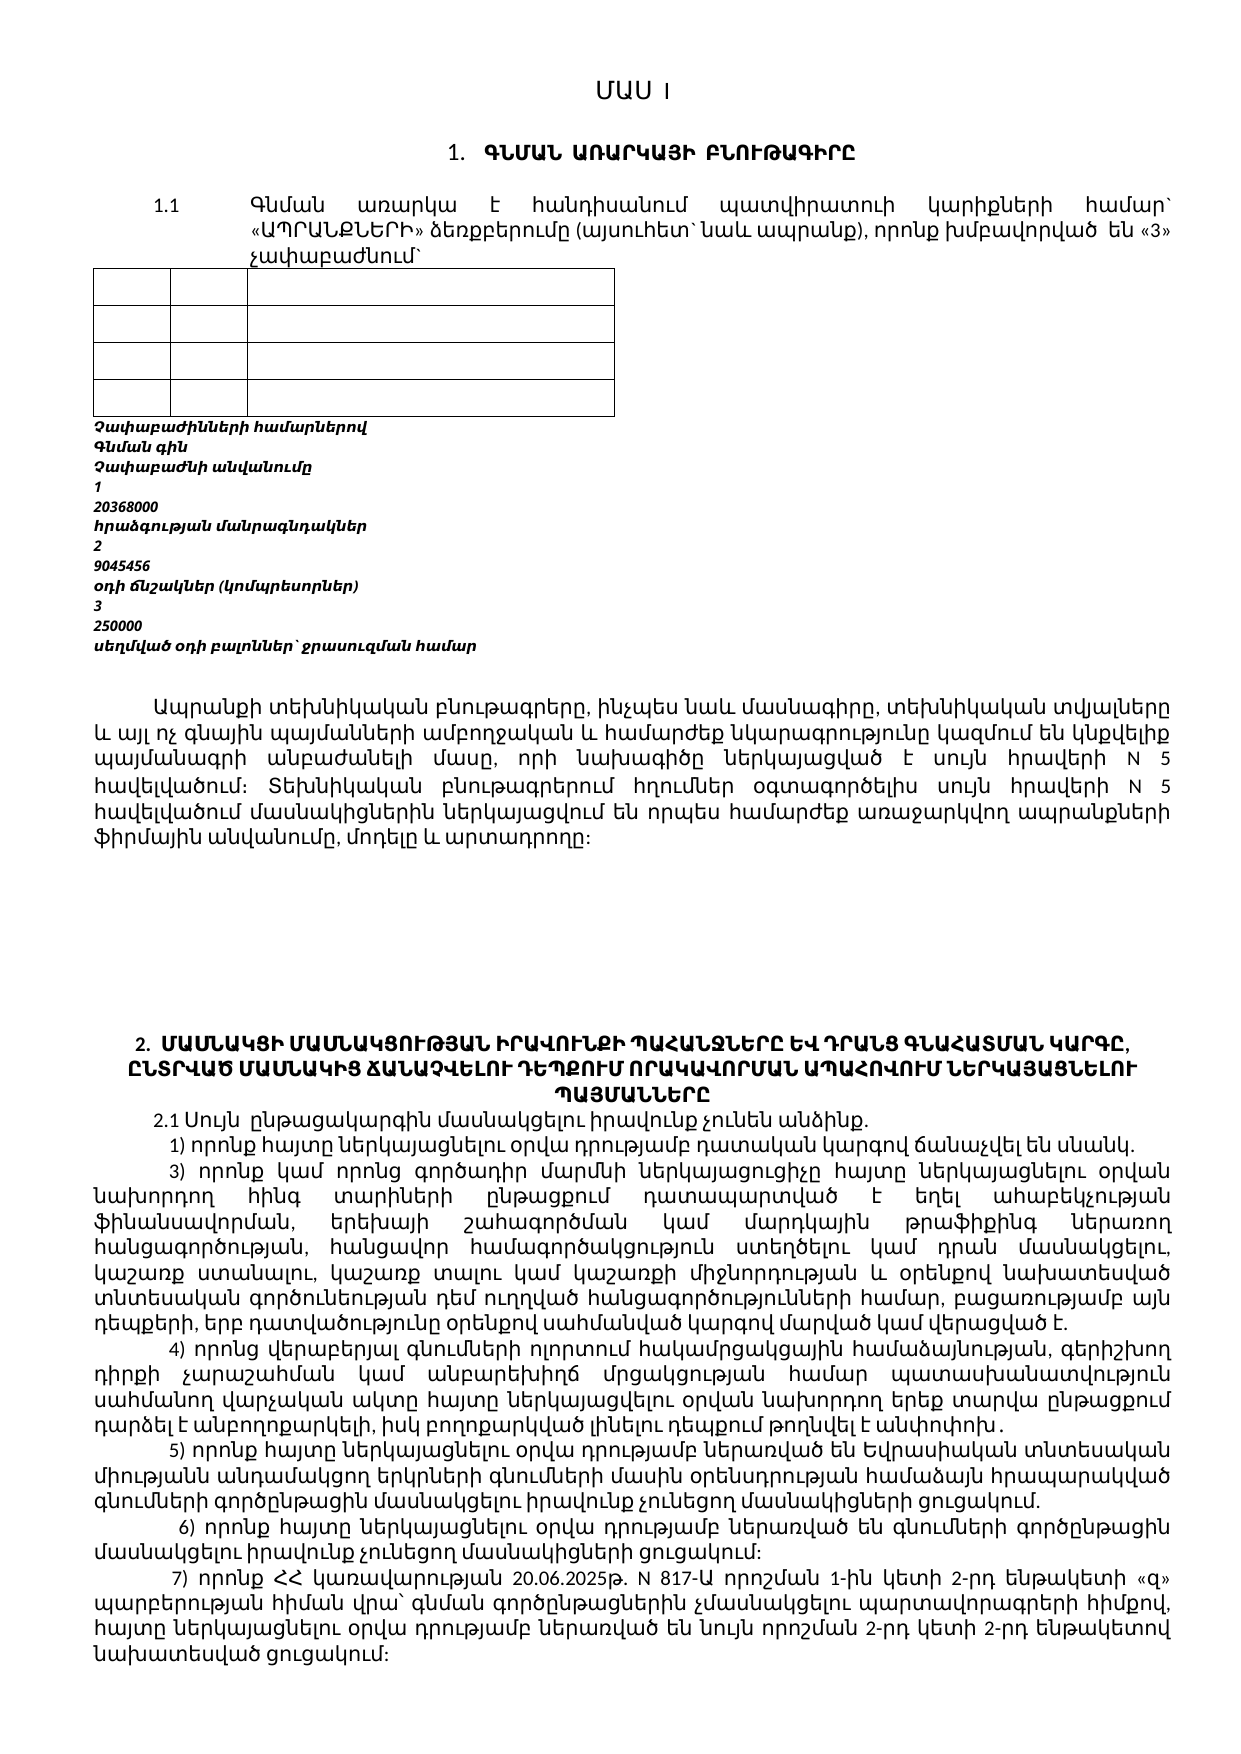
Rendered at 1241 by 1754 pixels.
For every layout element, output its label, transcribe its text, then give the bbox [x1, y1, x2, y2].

subtitle Գնման առարկա է հանդիսանում պատվիրատուի կարիքների համար` «ԱՊՐԱՆՔՆԵՐԻ» ձեռքբերումը (այսուհետ` նաև ապրանք), որոնք խմբավորված են «3» չափաբաժնում` [153, 192, 1171, 268]
list ԳՆՄԱՆ ԱՌԱՐԿԱՅԻ ԲՆՈՒԹԱԳԻՐԸ [131, 136, 1171, 167]
text Ապրանքի տեխնիկական բնութագրերը, ինչպես նաև մասնագիրը, տեխնիկական տվյալները և այլ ոչ գնային պայմանների ամբողջական և համարժեք նկարագրությունը կազմում են կնքվելիք պայմանագրի անբաժանելի մասը, որի նախագիծը ներկայացված է սույն հրավերի N 5 հավելվածում։ Տեխնիկական բնութագրերում հղումներ օգտագործելիս սույն հրավերի N 5 հավելվածում մասնակիցներին ներկայացվում են որպես համարժեք առաջարկվող ապրանքների ֆիրմային անվանումը, մոդելը և արտադրողը: [94, 694, 1171, 850]
text 7) որոնք ՀՀ կառավարության 20.06.2025թ. N 817-Ա որոշման 1-ին կետի 2-րդ ենթակետի «զ» պարբերության հիման վրա՝ գնման գործընթացներին չմասնակցելու պարտավորագրերի հիմքով, հայտը ներկայացնելու օրվա դրությամբ ներառված են նույն որոշման 2-րդ կետի 2-րդ ենթակետով նախատեսված ցուցակում: [94, 1565, 1171, 1666]
text 4) որոնց վերաբերյալ գնումների ոլորտում հակամրցակցային համաձայնության, գերիշխող դիրքի չարաշահման կամ անբարեխիղճ մրցակցության համար պատասխանատվություն սահմանող վարչական ակտը հայտը ներկայացվելու օրվան նախորդող երեք տարվա ընթացքում դարձել է անբողոքարկելի, իսկ բողոքարկված լինելու դեպքում թողնվել է անփոփոխ․ [94, 1336, 1171, 1438]
text 2.1 Սույն ընթացակարգին մասնակցելու իրավունք չունեն անձինք. [94, 1107, 1171, 1133]
text 3) որոնք կամ որոնց գործադիր մարմնի ներկայացուցիչը հայտը ներկայացնելու օրվան նախորդող հինգ տարիների ընթացքում դատապարտված է եղել ահաբեկչության ֆինանսավորման, երեխայի շահագործման կամ մարդկային թրաֆիքինգ ներառող հանցագործության, հանցավոր համագործակցություն ստեղծելու կամ դրան մասնակցելու, կաշառք ստանալու, կաշառք տալու կամ կաշառքի միջնորդության և օրենքով նախատեսված տնտեսական գործունեության դեմ ուղղված հանցագործությունների համար, բացառությամբ այն դեպքերի, երբ դատվածությունը օրենքով սահմանված կարգով մարված կամ վերացված է. [94, 1158, 1171, 1336]
text 5) որոնք հայտը ներկայացնելու օրվա դրությամբ ներառված են Եվրասիական տնտեսական միությանն անդամակցող երկրների գնումների մասին օրենսդրության համաձայն հրապարակված գնումների գործընթացին մասնակցելու իրավունք չունեցող մասնակիցների ցուցակում. [94, 1438, 1171, 1514]
text 1) որոնք հայտը ներկայացնելու օրվա դրությամբ դատական կարգով ճանաչվել են սնանկ. [94, 1133, 1171, 1158]
text 2. ՄԱՍՆԱԿՑԻ ՄԱՍՆԱԿՑՈՒԹՅԱՆ ԻՐԱՎՈՒՆՔԻ ՊԱՀԱՆՋՆԵՐԸ ԵՎ ԴՐԱՆՑ ԳՆԱՀԱՏՄԱՆ ԿԱՐԳԸ, ԸՆՏՐՎԱԾ ՄԱՍՆԱԿԻՑ ՃԱՆԱՉՎԵԼՈՒ ԴԵՊՔՈՒՄ ՈՐԱԿԱՎՈՐՄԱՆ ԱՊԱՀՈՎՈՒՄ ՆԵՐԿԱՅԱՑՆԵԼՈՒ ՊԱՅՄԱՆՆԵՐԸ [94, 1031, 1171, 1107]
text 6) որոնք հայտը ներկայացնելու օրվա դրությամբ ներառված են գնումների գործընթացին մասնակցելու իրավունք չունեցող մասնակիցների ցուցակում: [94, 1514, 1171, 1565]
text ՄԱՍ I [94, 75, 1171, 106]
